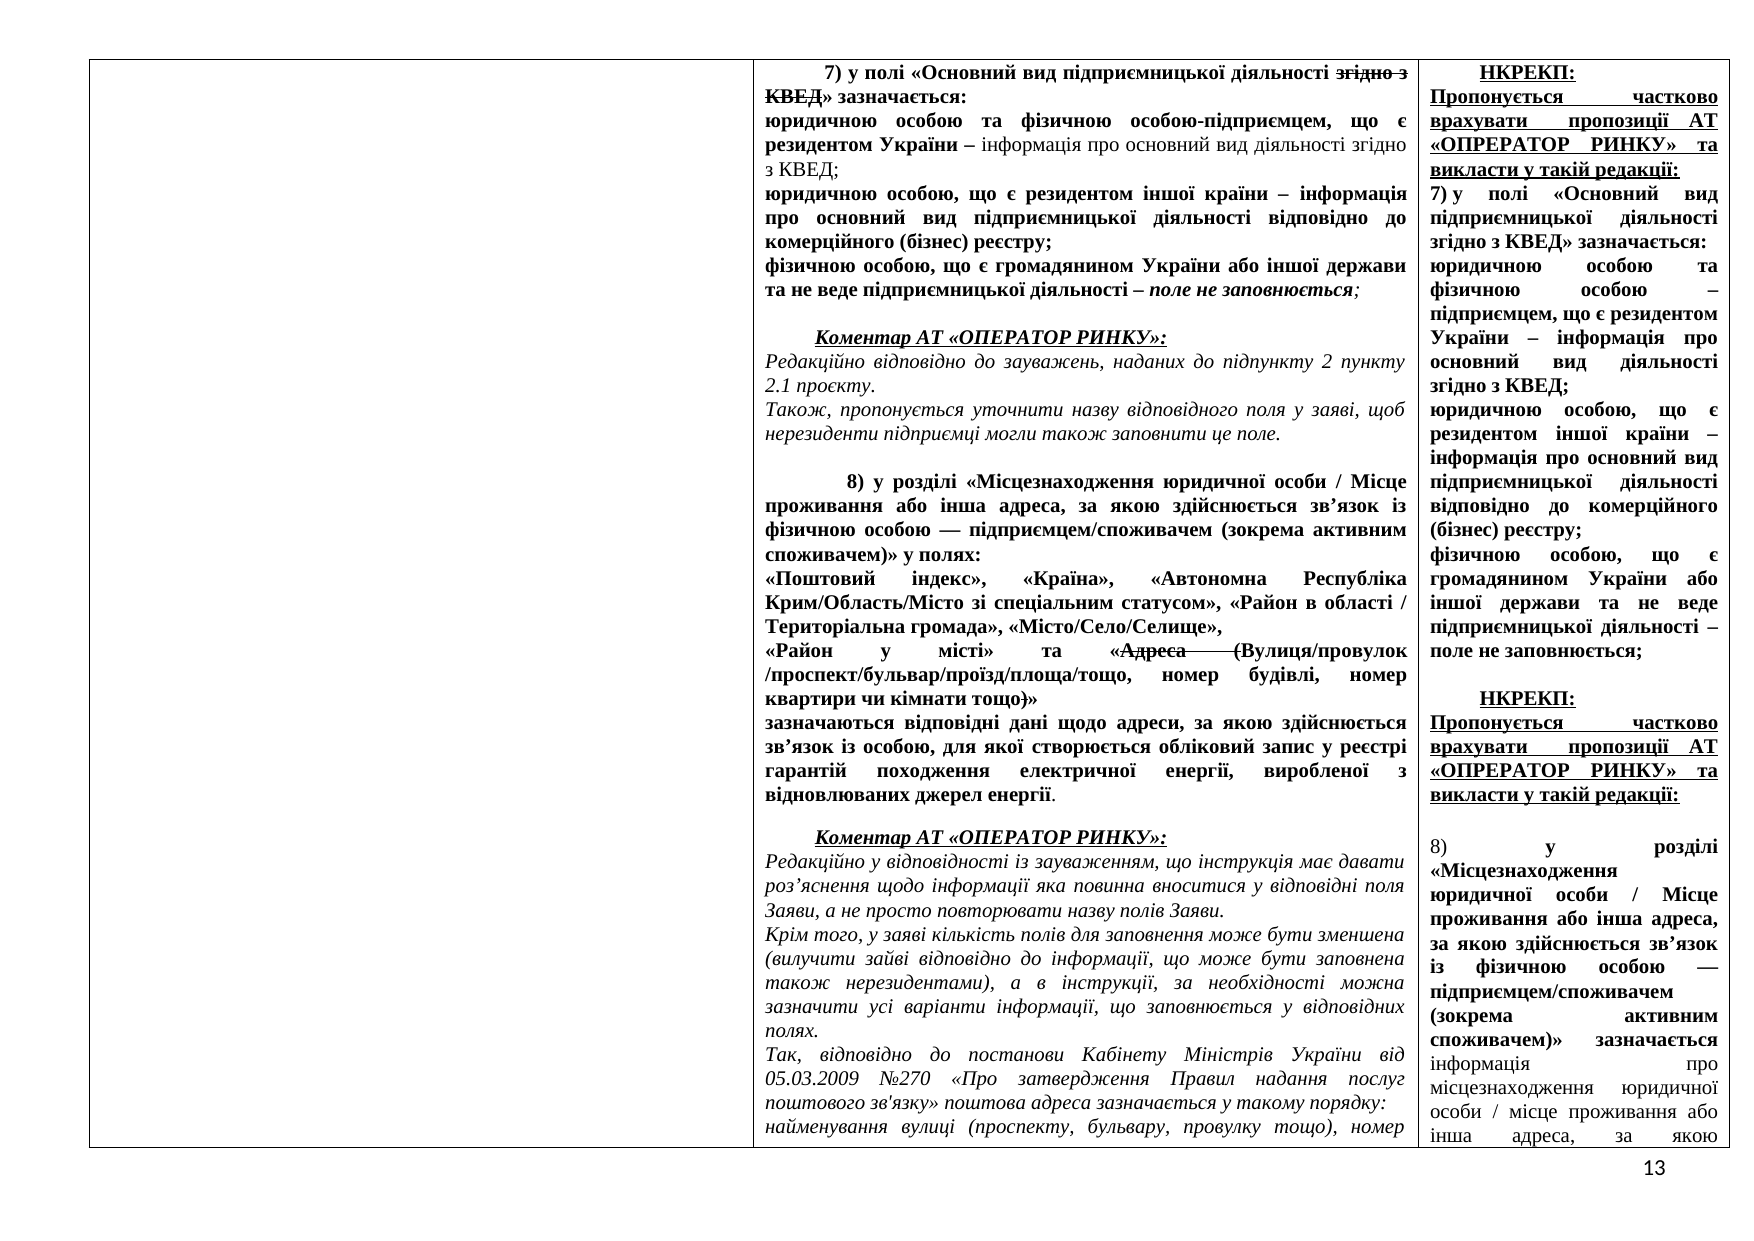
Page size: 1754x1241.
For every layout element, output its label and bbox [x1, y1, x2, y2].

table_cell [754, 60, 1418, 1147]
table_cell [90, 60, 753, 1147]
table_cell [1419, 60, 1729, 1147]
